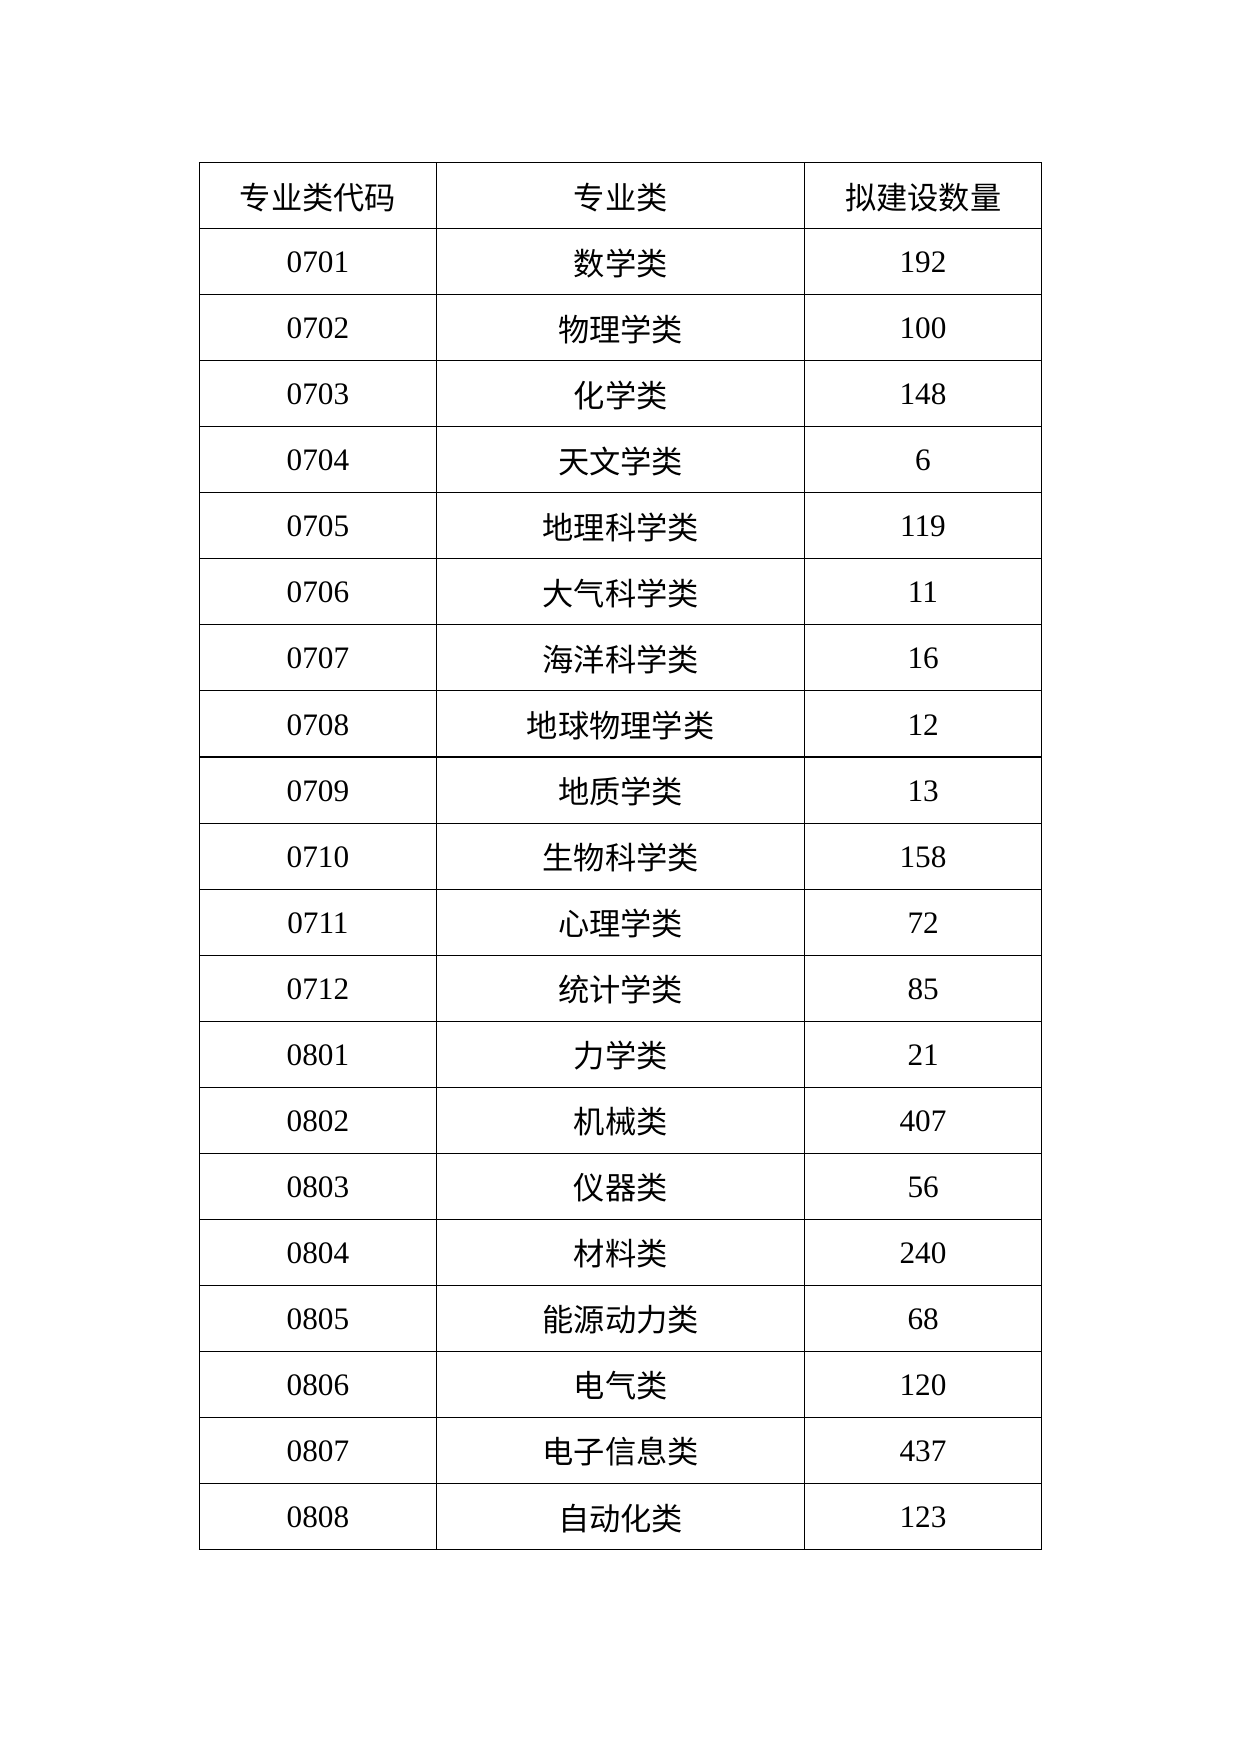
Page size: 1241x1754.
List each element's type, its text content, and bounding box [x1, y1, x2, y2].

table_cell 0807 [200, 1418, 436, 1483]
table_cell 机械类 [437, 1088, 804, 1153]
table_cell 11 [805, 559, 1041, 624]
table_cell 0710 [200, 824, 436, 888]
table_cell 0703 [200, 361, 436, 426]
table_cell 大气科学类 [437, 559, 804, 624]
table_header 专业类代码 [200, 163, 436, 228]
table_cell 海洋科学类 [437, 625, 804, 690]
table_cell 123 [805, 1484, 1041, 1549]
table_cell 天文学类 [437, 427, 804, 492]
table_cell 148 [805, 361, 1041, 426]
table_cell 0707 [200, 625, 436, 690]
table_cell 0806 [200, 1352, 436, 1417]
table_cell 电气类 [437, 1352, 804, 1417]
table_cell 心理学类 [437, 890, 804, 954]
table_cell 72 [805, 890, 1041, 954]
table_cell 119 [805, 493, 1041, 558]
table_cell 0802 [200, 1088, 436, 1153]
table_cell 0711 [200, 890, 436, 954]
table_cell 16 [805, 625, 1041, 690]
table_cell 0803 [200, 1154, 436, 1219]
table_header 拟建设数量 [805, 163, 1041, 228]
table_cell 0805 [200, 1286, 436, 1351]
table_cell 仪器类 [437, 1154, 804, 1219]
table_cell 12 [805, 691, 1041, 756]
table_cell 统计学类 [437, 956, 804, 1021]
table_cell 数学类 [437, 229, 804, 294]
table_cell 407 [805, 1088, 1041, 1153]
table_cell 0801 [200, 1022, 436, 1087]
table_cell 0804 [200, 1220, 436, 1285]
table_cell 力学类 [437, 1022, 804, 1087]
table_cell 生物科学类 [437, 824, 804, 888]
table_cell 材料类 [437, 1220, 804, 1285]
table_cell 能源动力类 [437, 1286, 804, 1351]
table_cell 地球物理学类 [437, 691, 804, 756]
table_cell 0702 [200, 295, 436, 360]
table_cell 地质学类 [437, 758, 804, 822]
table_cell 192 [805, 229, 1041, 294]
table_cell 0705 [200, 493, 436, 558]
table_header 专业类 [437, 163, 804, 228]
table_cell 0704 [200, 427, 436, 492]
table_cell 437 [805, 1418, 1041, 1483]
table_cell 0706 [200, 559, 436, 624]
table_cell 0712 [200, 956, 436, 1021]
table_cell 化学类 [437, 361, 804, 426]
table_cell 85 [805, 956, 1041, 1021]
table_cell 地理科学类 [437, 493, 804, 558]
table_cell 自动化类 [437, 1484, 804, 1549]
table_cell 0808 [200, 1484, 436, 1549]
table_cell 21 [805, 1022, 1041, 1087]
table_cell 68 [805, 1286, 1041, 1351]
table_cell 物理学类 [437, 295, 804, 360]
table_cell 电子信息类 [437, 1418, 804, 1483]
table_cell 0708 [200, 691, 436, 756]
table_cell 158 [805, 824, 1041, 888]
table_cell 120 [805, 1352, 1041, 1417]
table_cell 6 [805, 427, 1041, 492]
table_cell 13 [805, 758, 1041, 822]
table_cell 240 [805, 1220, 1041, 1285]
table_cell 0709 [200, 758, 436, 822]
table_cell 56 [805, 1154, 1041, 1219]
table_cell 0701 [200, 229, 436, 294]
table_cell 100 [805, 295, 1041, 360]
